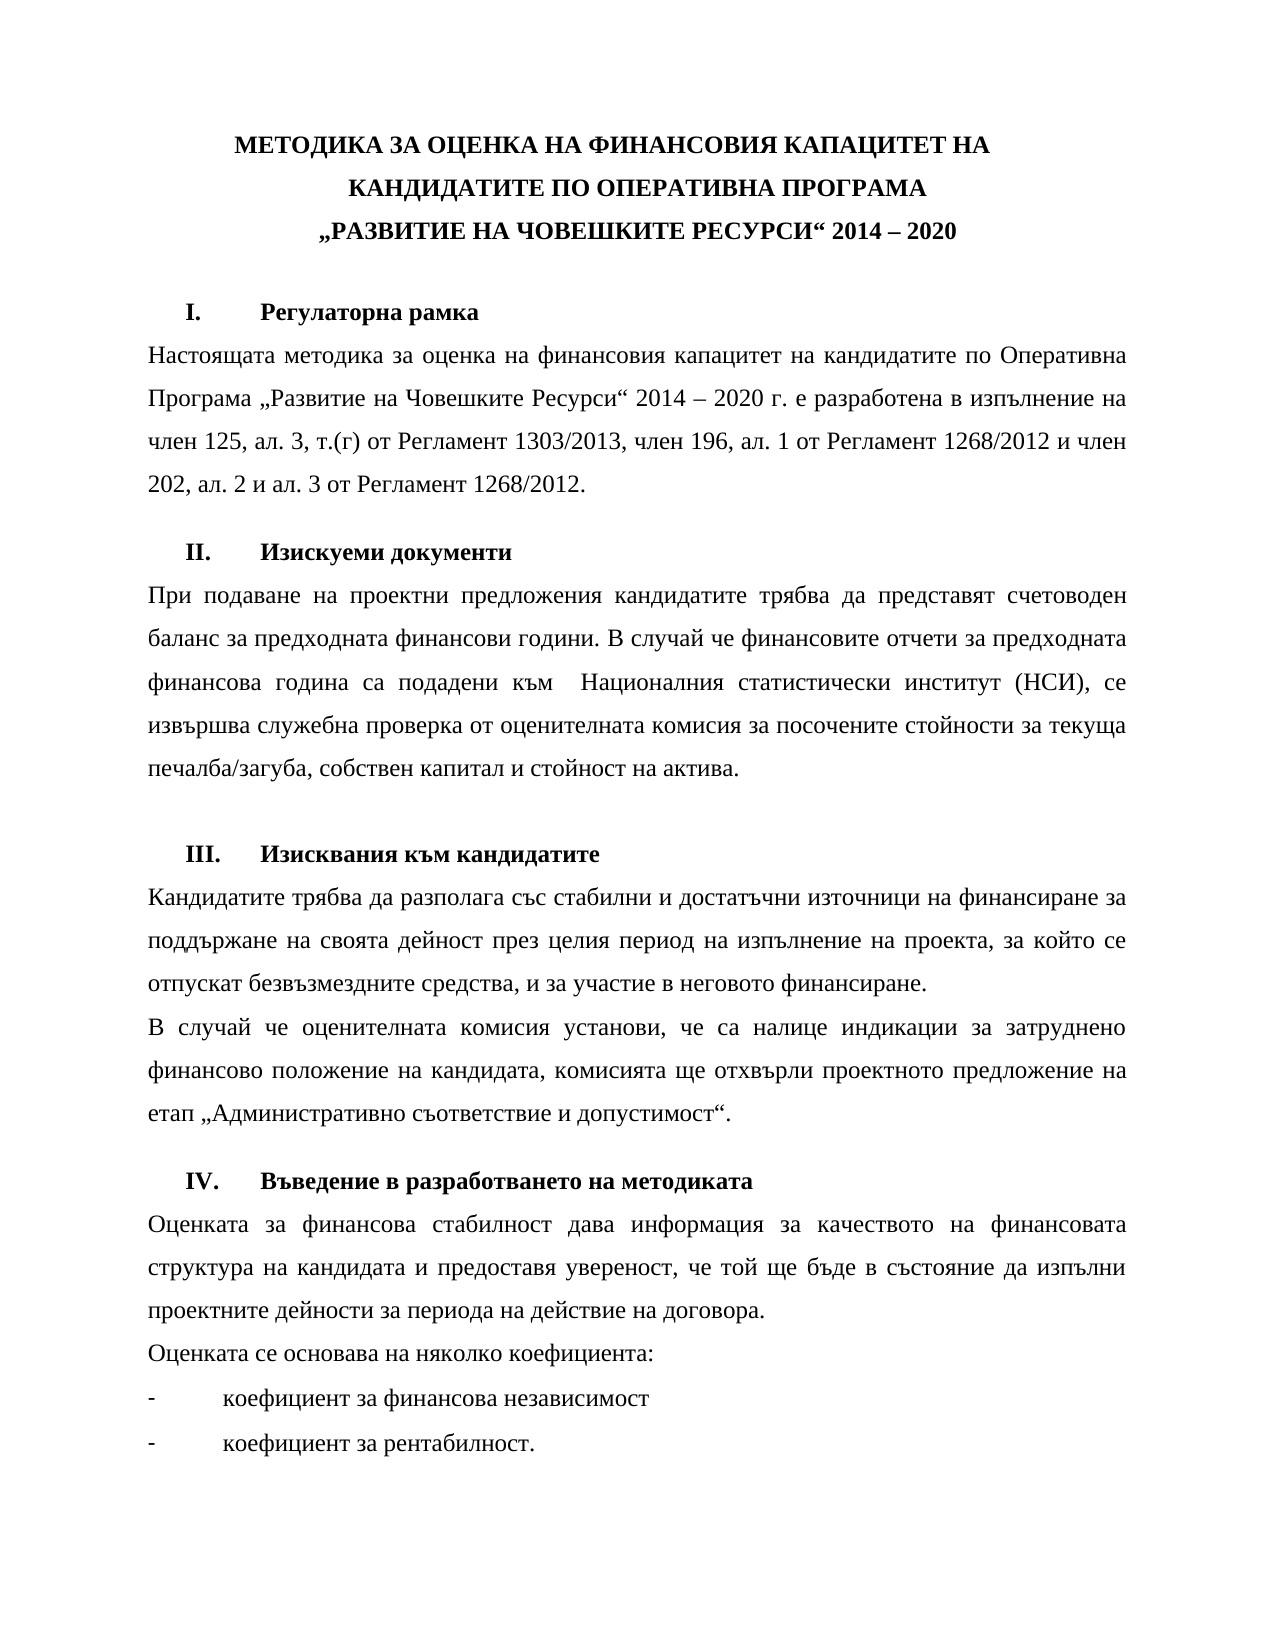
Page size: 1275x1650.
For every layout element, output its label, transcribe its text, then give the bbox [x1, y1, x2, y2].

text МЕТОДИКА ЗА ОЦЕНКА НА ФИНАНСОВИЯ КАПАЦИТЕТ НА [148, 130, 1127, 158]
list Изискуеми документи [185, 537, 1127, 566]
text КАНДИДАТИТЕ ПО ОПЕРАТИВНА ПРОГРАМА [148, 173, 1127, 202]
text „РАЗВИТИЕ НА ЧОВЕШКИТЕ РЕСУРСИ“ 2014 – 2020 [148, 216, 1127, 245]
list Регулаторна рамка [185, 297, 1127, 325]
list Въведение в разработването на методиката [185, 1166, 1127, 1195]
text Оценката се основава на няколко коефициента: [148, 1338, 1127, 1367]
text Кандидатите трябва да разполага със стабилни и достатъчни източници на финансиране за поддържане на своята дейност през целия период на изпълнение на проекта, за който се отпускат безвъзмездните средства, и за участие в неговото финансиране. [148, 882, 1127, 997]
text При подаване на проектни предложения кандидатите трябва да представят счетоводен баланс за предходната финансови години. В случай че финансовите отчети за предходната финансова година са подадени към Националния статистически институт (НСИ), се извършва служебна проверка от оценителната комисия за посочените стойности за текуща печалба/загуба, собствен капитал и стойност на актива. [148, 580, 1127, 782]
list коефициент за финансова независимост [148, 1382, 1127, 1412]
text Оценката за финансова стабилност дава информация за качеството на финансовата структура на кандидата и предоставя увереност, че той ще бъде в състояние да изпълни проектните дейности за периода на действие на договора. [148, 1209, 1127, 1324]
text В случай че оценителната комисия установи, че са налице индикации за затруднено финансово положение на кандидата, комисията ще отхвърли проектното предложение на етап „Административно съответствие и допустимост“. [148, 1012, 1127, 1127]
list Изисквания към кандидатите [185, 839, 1127, 868]
list коефициент за рентабилност. [148, 1427, 1127, 1458]
text Настоящата методика за оценка на финансовия капацитет на кандидатите по Оперативна Програма „Развитие на Човешките Ресурси“ 2014 – 2020 г. е разработена в изпълнение на член 125, ал. 3, т.(г) от Регламент 1303/2013, член 196, ал. 1 от Регламент 1268/2012 и член 202, ал. 2 и ал. 3 от Регламент 1268/2012. [148, 340, 1127, 498]
